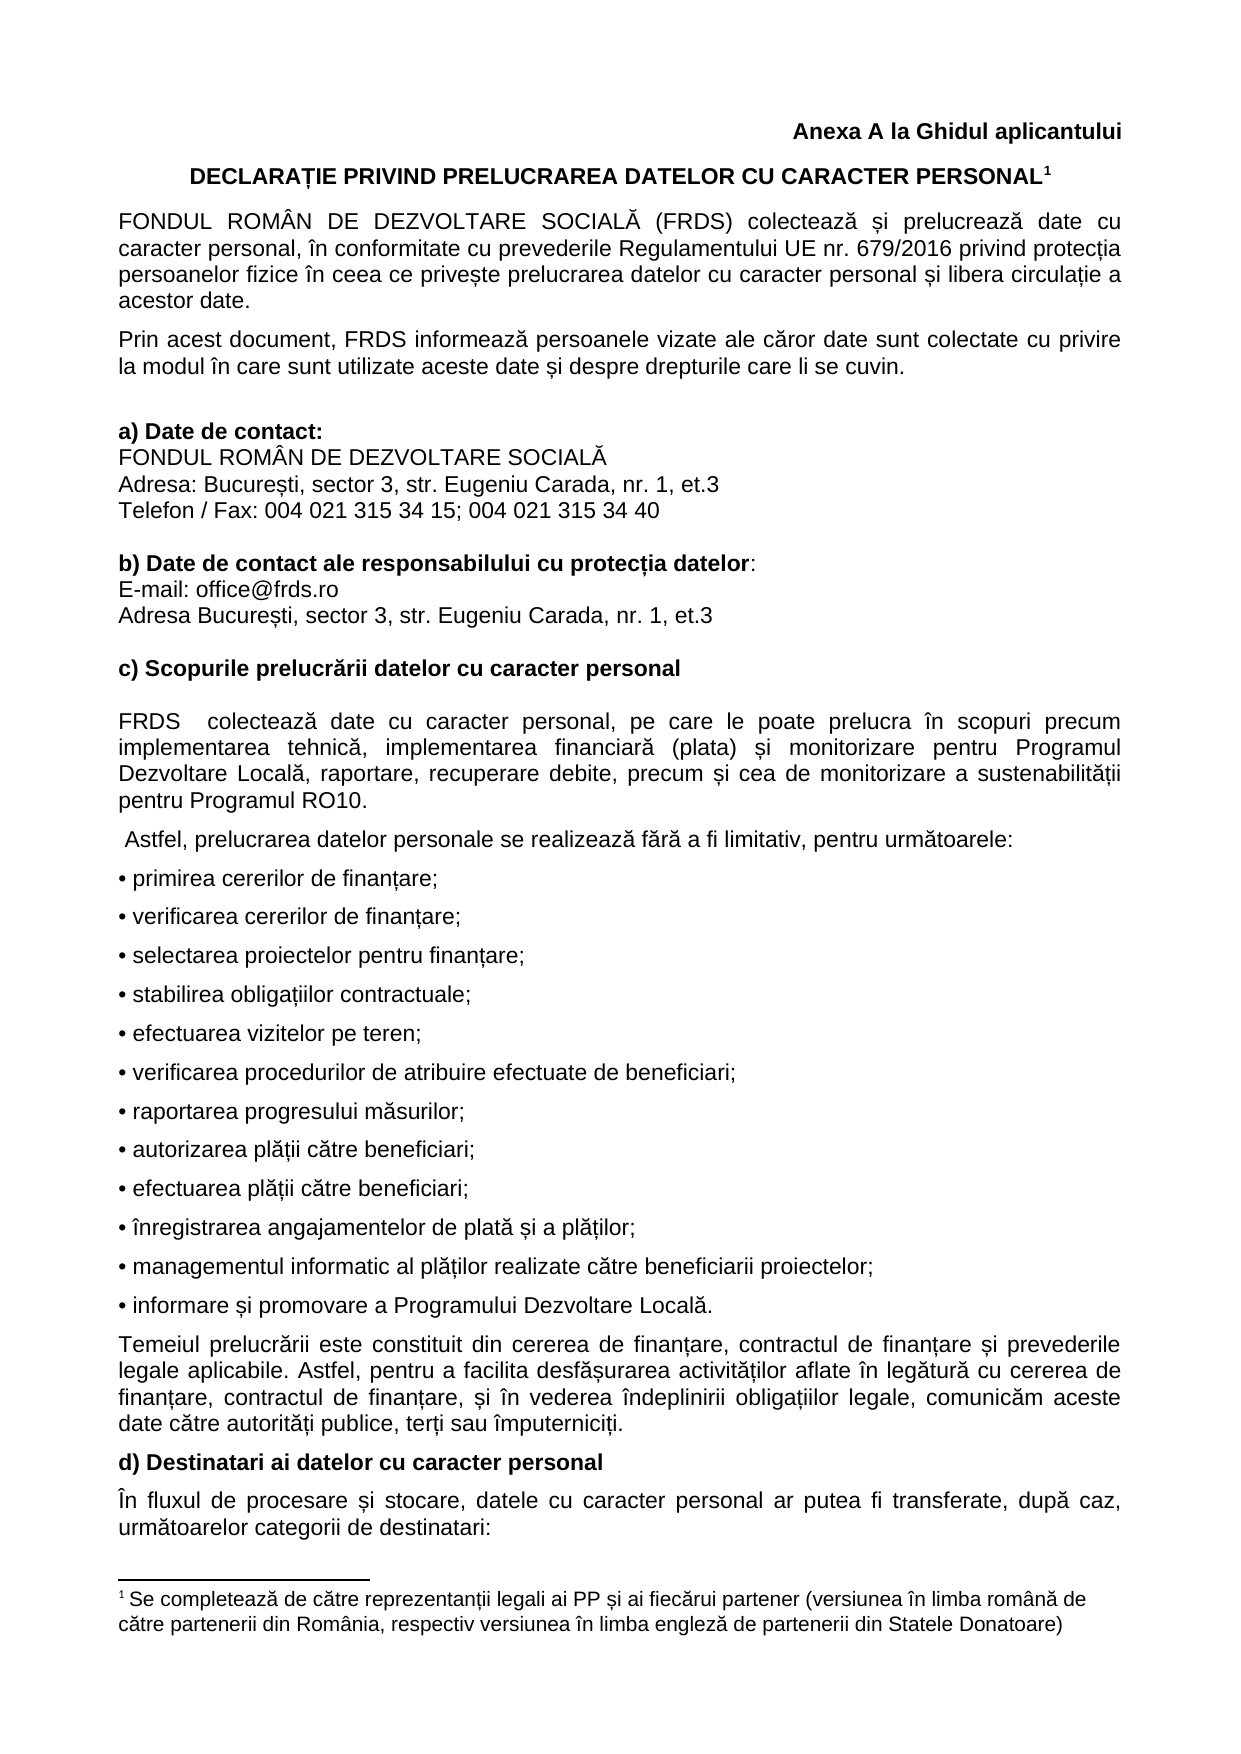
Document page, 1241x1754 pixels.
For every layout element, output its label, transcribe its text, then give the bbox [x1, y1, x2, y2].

text • managementul informatic al plăților realizate către beneficiarii proiectelor; [118, 1253, 1122, 1279]
text • stabilirea obligațiilor contractuale; [118, 981, 1122, 1007]
text FRDS colectează date cu caracter personal, pe care le poate prelucra în scopuri precum implementarea tehnică, implementarea financiară (plata) și monitorizare pentru Programul Dezvoltare Locală, raportare, recuperare debite, precum și cea de monitorizare a sustenabilității pentru Programul RO10. [118, 708, 1122, 813]
text DECLARAȚIE PRIVIND PRELUCRAREA DATELOR CU CARACTER PERSONAL [118, 163, 1122, 189]
text • efectuarea vizitelor pe teren; [118, 1020, 1122, 1046]
text a) Date de contact: [118, 418, 1122, 444]
text Telefon / Fax: 004 021 315 34 15; 004 021 315 34 40 [118, 497, 1122, 523]
text • raportarea progresului măsurilor; [118, 1098, 1122, 1124]
text • verificarea procedurilor de atribuire efectuate de beneficiari; [118, 1059, 1122, 1085]
text Adresa București, sector 3, str. Eugeniu Carada, nr. 1, et.3 [118, 602, 1122, 629]
text • informare și promovare a Programului Dezvoltare Locală. [118, 1292, 1122, 1318]
text • efectuarea plății către beneficiari; [118, 1175, 1122, 1202]
text • autorizarea plății către beneficiari; [118, 1136, 1122, 1163]
text Temeiul prelucrării este constituit din cererea de finanțare, contractul de finanțare și prevederile legale aplicabile. Astfel, pentru a facilita desfășurarea activităților aflate în legătură cu cererea de finanțare, contractul de finanțare, și în vederea îndeplinirii obligațiilor legale, comunicăm aceste date către autorități publice, terți sau împuterniciți. [118, 1331, 1122, 1436]
text • verificarea cererilor de finanțare; [118, 903, 1122, 930]
text • înregistrarea angajamentelor de plată și a plăților; [118, 1214, 1122, 1241]
text Adresa: București, sector 3, str. Eugeniu Carada, nr. 1, et.3 [118, 471, 1122, 497]
text Astfel, prelucrarea datelor personale se realizează fără a fi limitativ, pentru următoarele: [118, 826, 1122, 852]
text • selectarea proiectelor pentru finanțare; [118, 942, 1122, 968]
text c) Scopurile prelucrării datelor cu caracter personal [118, 655, 1122, 681]
text Prin acest document, FRDS informează persoanele vizate ale căror date sunt colectate cu privire la modul în care sunt utilizate aceste date și despre drepturile care li se cuvin. [118, 326, 1122, 379]
text FONDUL ROMÂN DE DEZVOLTARE SOCIALĂ [118, 444, 1122, 471]
text FONDUL ROMÂN DE DEZVOLTARE SOCIALĂ (FRDS) colectează și prelucrează date cu caracter personal, în conformitate cu prevederile Regulamentului UE nr. 679/2016 privind protecția persoanelor fizice în ceea ce privește prelucrarea datelor cu caracter personal și libera circulație a acestor date. [118, 208, 1122, 314]
text b) Date de contact ale responsabilului cu protecția datelor: [118, 549, 1122, 576]
text Anexa A la Ghidul aplicantului [118, 118, 1122, 144]
text E-mail: office@frds.ro [118, 576, 1122, 602]
text d) Destinatari ai datelor cu caracter personal [118, 1449, 1122, 1475]
text În fluxul de procesare și stocare, datele cu caracter personal ar putea fi transferate, după caz, următoarelor categorii de destinatari: [118, 1487, 1122, 1540]
text • primirea cererilor de finanțare; [118, 864, 1122, 891]
